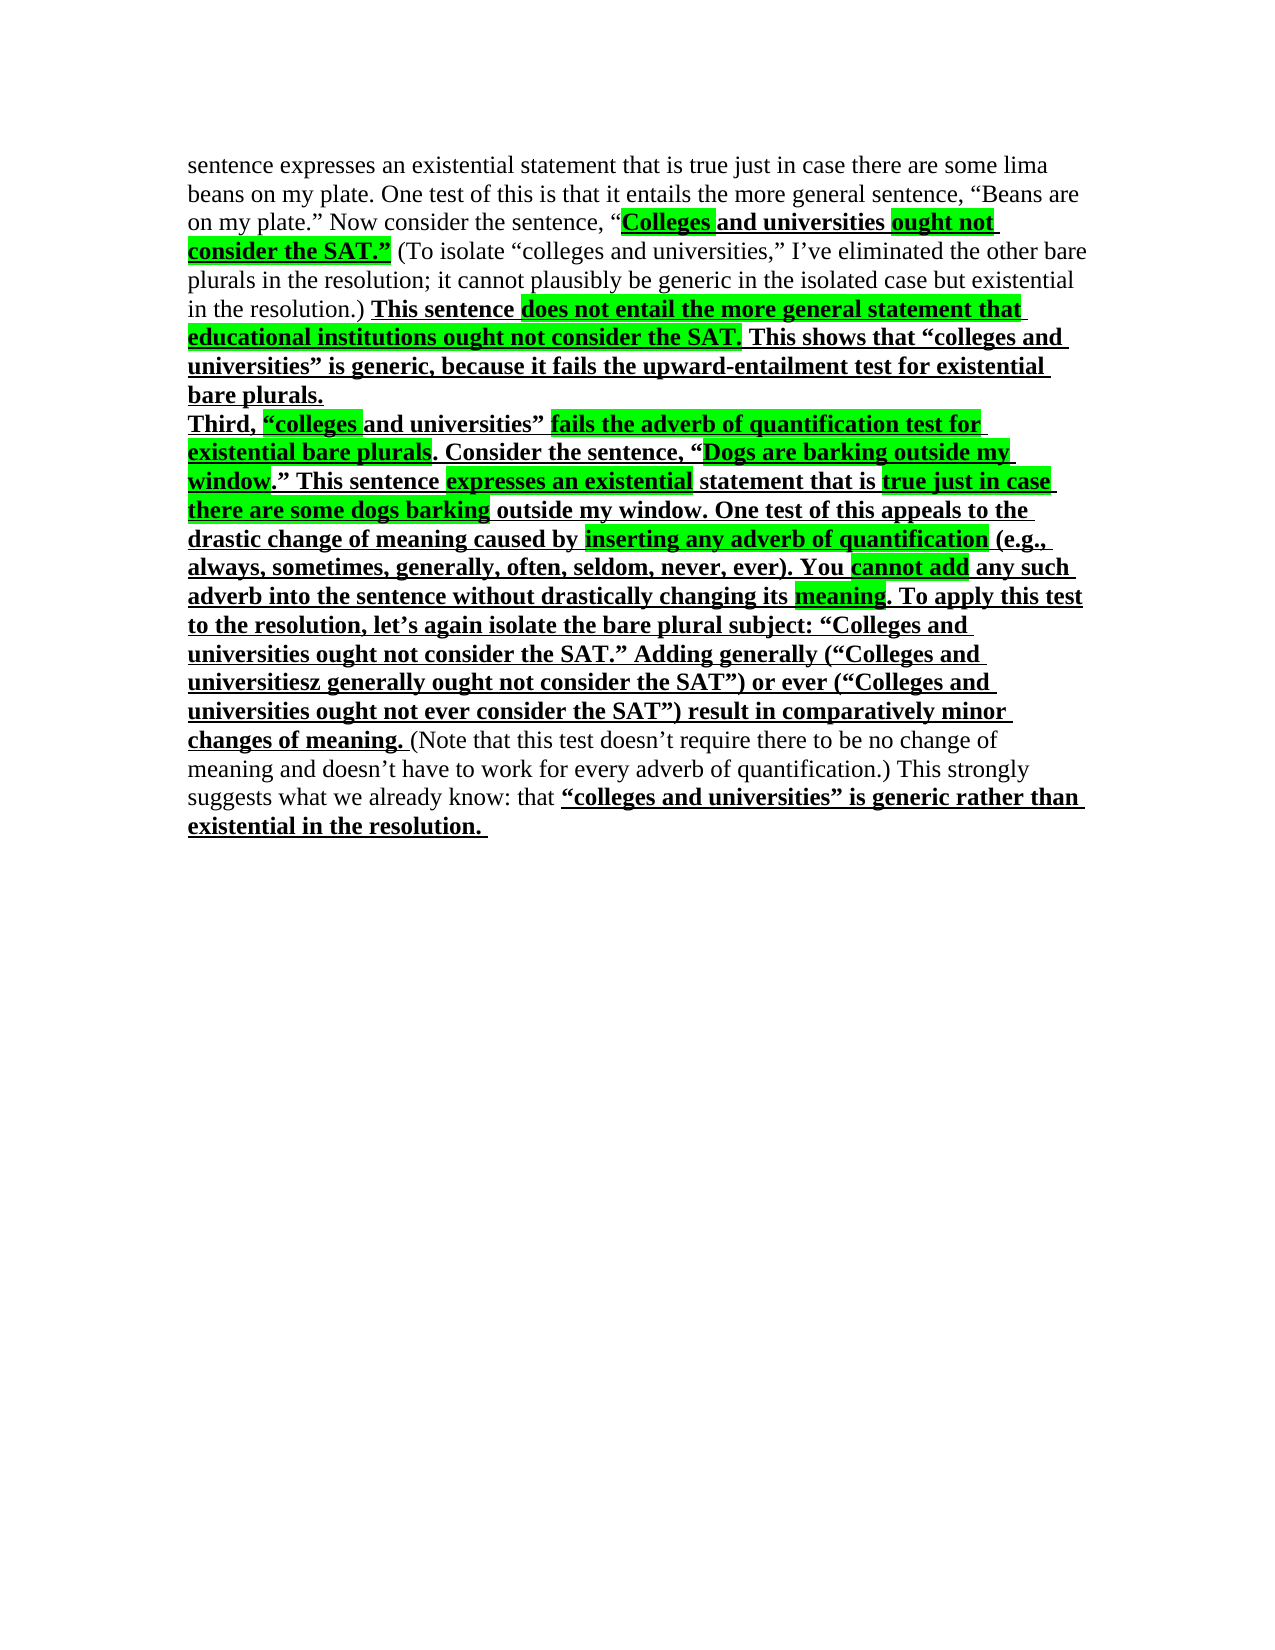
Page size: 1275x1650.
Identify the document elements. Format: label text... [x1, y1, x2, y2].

text Third, “colleges and universities” fails the adverb of quantification test for existential bare plurals. Consider the sentence, “Dogs are barking outside my window.” This sentence expresses an existential statement that is true just in case there are some dogs barking outside my window. One test of this appeals to the drastic change of meaning caused by inserting any adverb of quantification (e.g., always, sometimes, generally, often, seldom, never, ever). You cannot add any such adverb into the sentence without drastically changing its meaning. To apply this test to the resolution, let’s again isolate the bare plural subject: “Colleges and universities ought not consider the SAT.” Adding generally (“Colleges and universitiesz generally ought not consider the SAT”) or ever (“Colleges and universities ought not ever consider the SAT”) result in comparatively minor changes of meaning. (Note that this test doesn’t require there to be no change of meaning and doesn’t have to work for every adverb of quantification.) This strongly suggests what we already know: that “colleges and universities” is generic rather than existential in the resolution. [187, 409, 1087, 840]
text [187, 150, 1087, 409]
